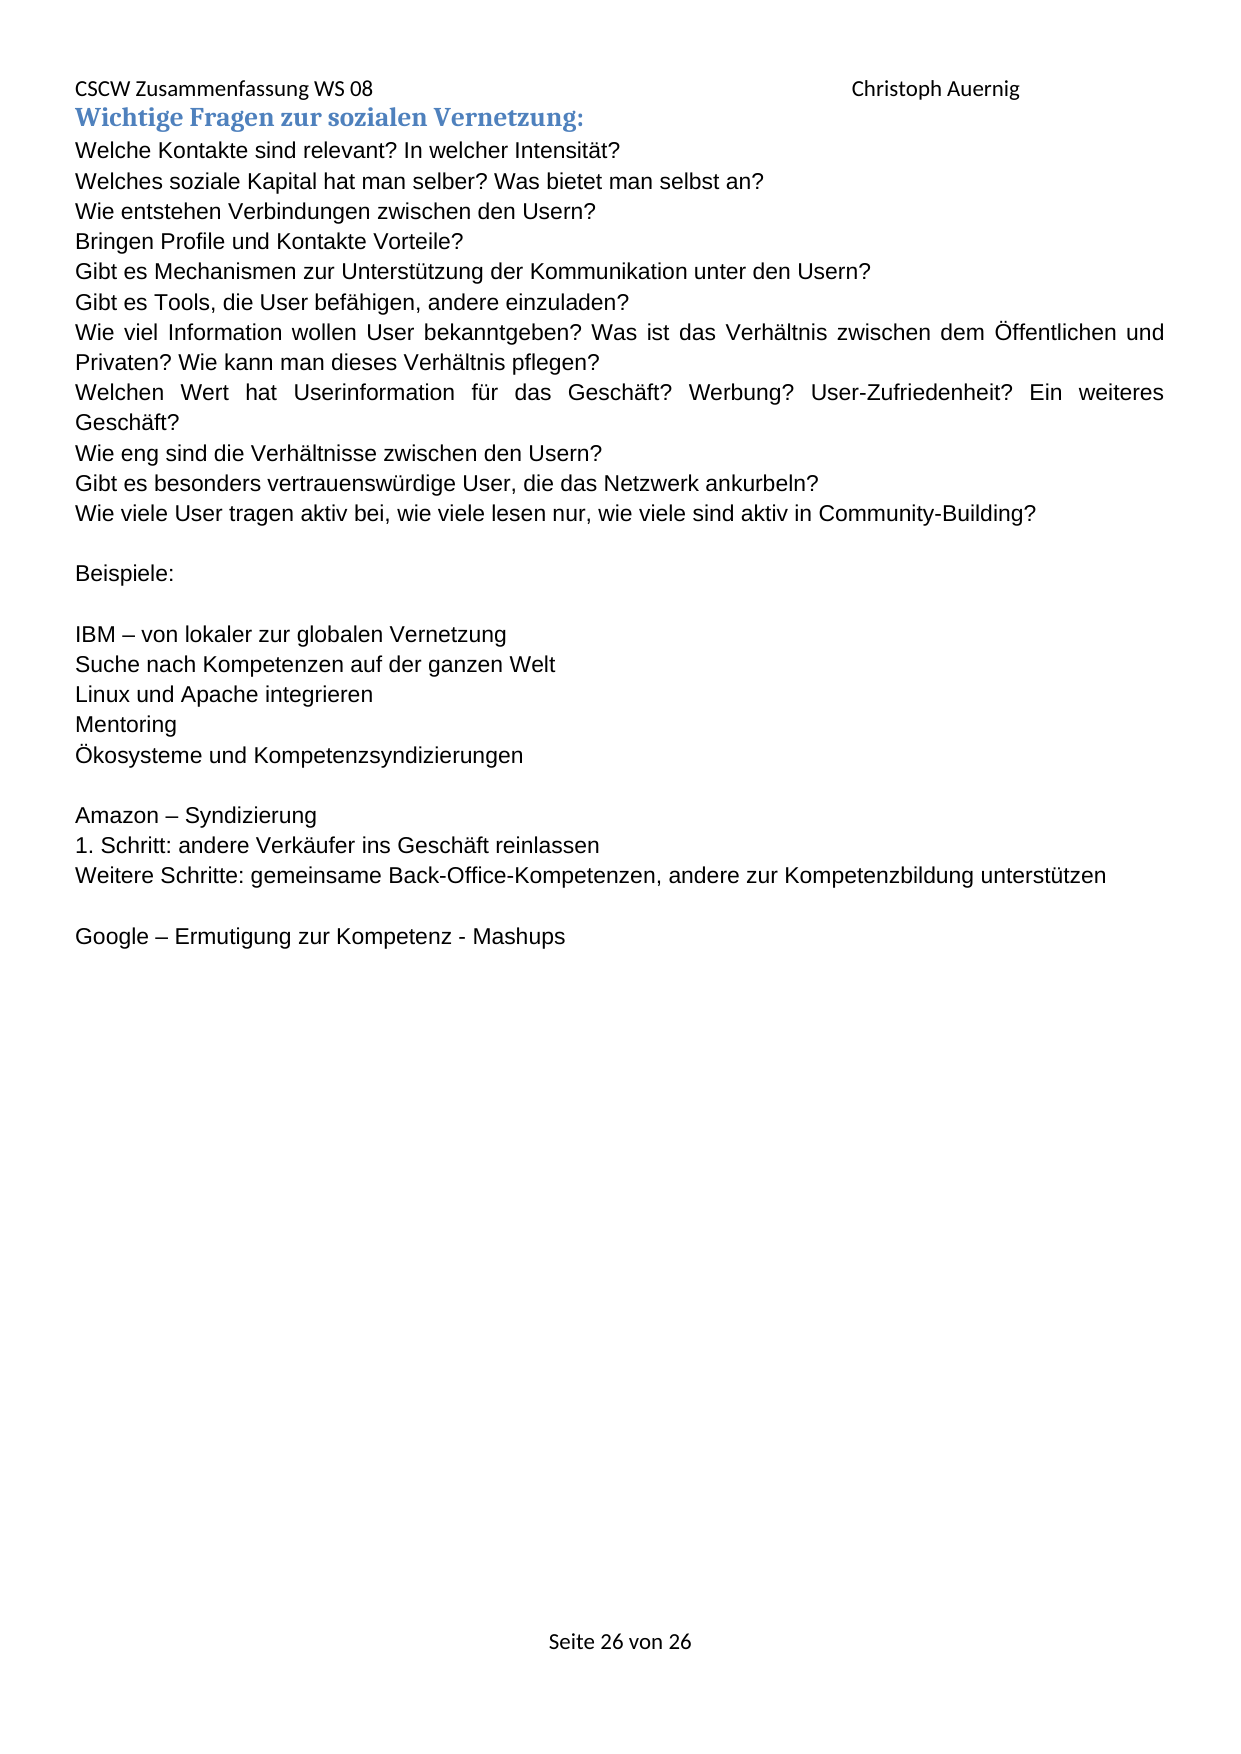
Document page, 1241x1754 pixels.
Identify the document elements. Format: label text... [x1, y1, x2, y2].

text Gibt es Tools, die User befähigen, andere einzuladen? [75, 288, 1165, 315]
subtitle Wichtige Fragen zur sozialen Vernetzung: [75, 102, 1165, 133]
text Wie eng sind die Verhältnisse zwischen den Usern? [75, 439, 1165, 466]
text Gibt es besonders vertrauenswürdige User, die das Netzwerk ankurbeln? [75, 470, 1165, 496]
text Welchen Wert hat Userinformation für das Geschäft? Werbung? User-Zufriedenheit? Ein weiteres Geschäft? [75, 379, 1165, 436]
text Ökosysteme und Kompetenzsyndizierungen [75, 742, 1165, 768]
text Bringen Profile und Kontakte Vorteile? [75, 228, 1165, 254]
text Welche Kontakte sind relevant? In welcher Intensität? [75, 137, 1165, 164]
text Mentoring [75, 711, 1165, 738]
text Gibt es Mechanismen zur Unterstützung der Kommunikation unter den Usern? [75, 258, 1165, 285]
text 1. Schritt: andere Verkäufer ins Geschäft reinlassen [75, 832, 1165, 859]
text Beispiele: [75, 560, 1165, 587]
text Google – Ermutigung zur Kompetenz - Mashups [75, 923, 1165, 949]
text Wie entstehen Verbindungen zwischen den Usern? [75, 198, 1165, 224]
text Linux und Apache integrieren [75, 681, 1165, 708]
text IBM – von lokaler zur globalen Vernetzung [75, 621, 1165, 647]
text Suche nach Kompetenzen auf der ganzen Welt [75, 651, 1165, 677]
text Wie viel Information wollen User bekanntgeben? Was ist das Verhältnis zwischen dem Öffentlichen und Privaten? Wie kann man dieses Verhältnis pflegen? [75, 319, 1165, 375]
text Weitere Schritte: gemeinsame Back-Office-Kompetenzen, andere zur Kompetenzbildung unterstützen [75, 862, 1165, 889]
text Amazon – Syndizierung [75, 802, 1165, 828]
text Wie viele User tragen aktiv bei, wie viele lesen nur, wie viele sind aktiv in Community-Building? [75, 500, 1165, 526]
text Welches soziale Kapital hat man selber? Was bietet man selbst an? [75, 168, 1165, 194]
